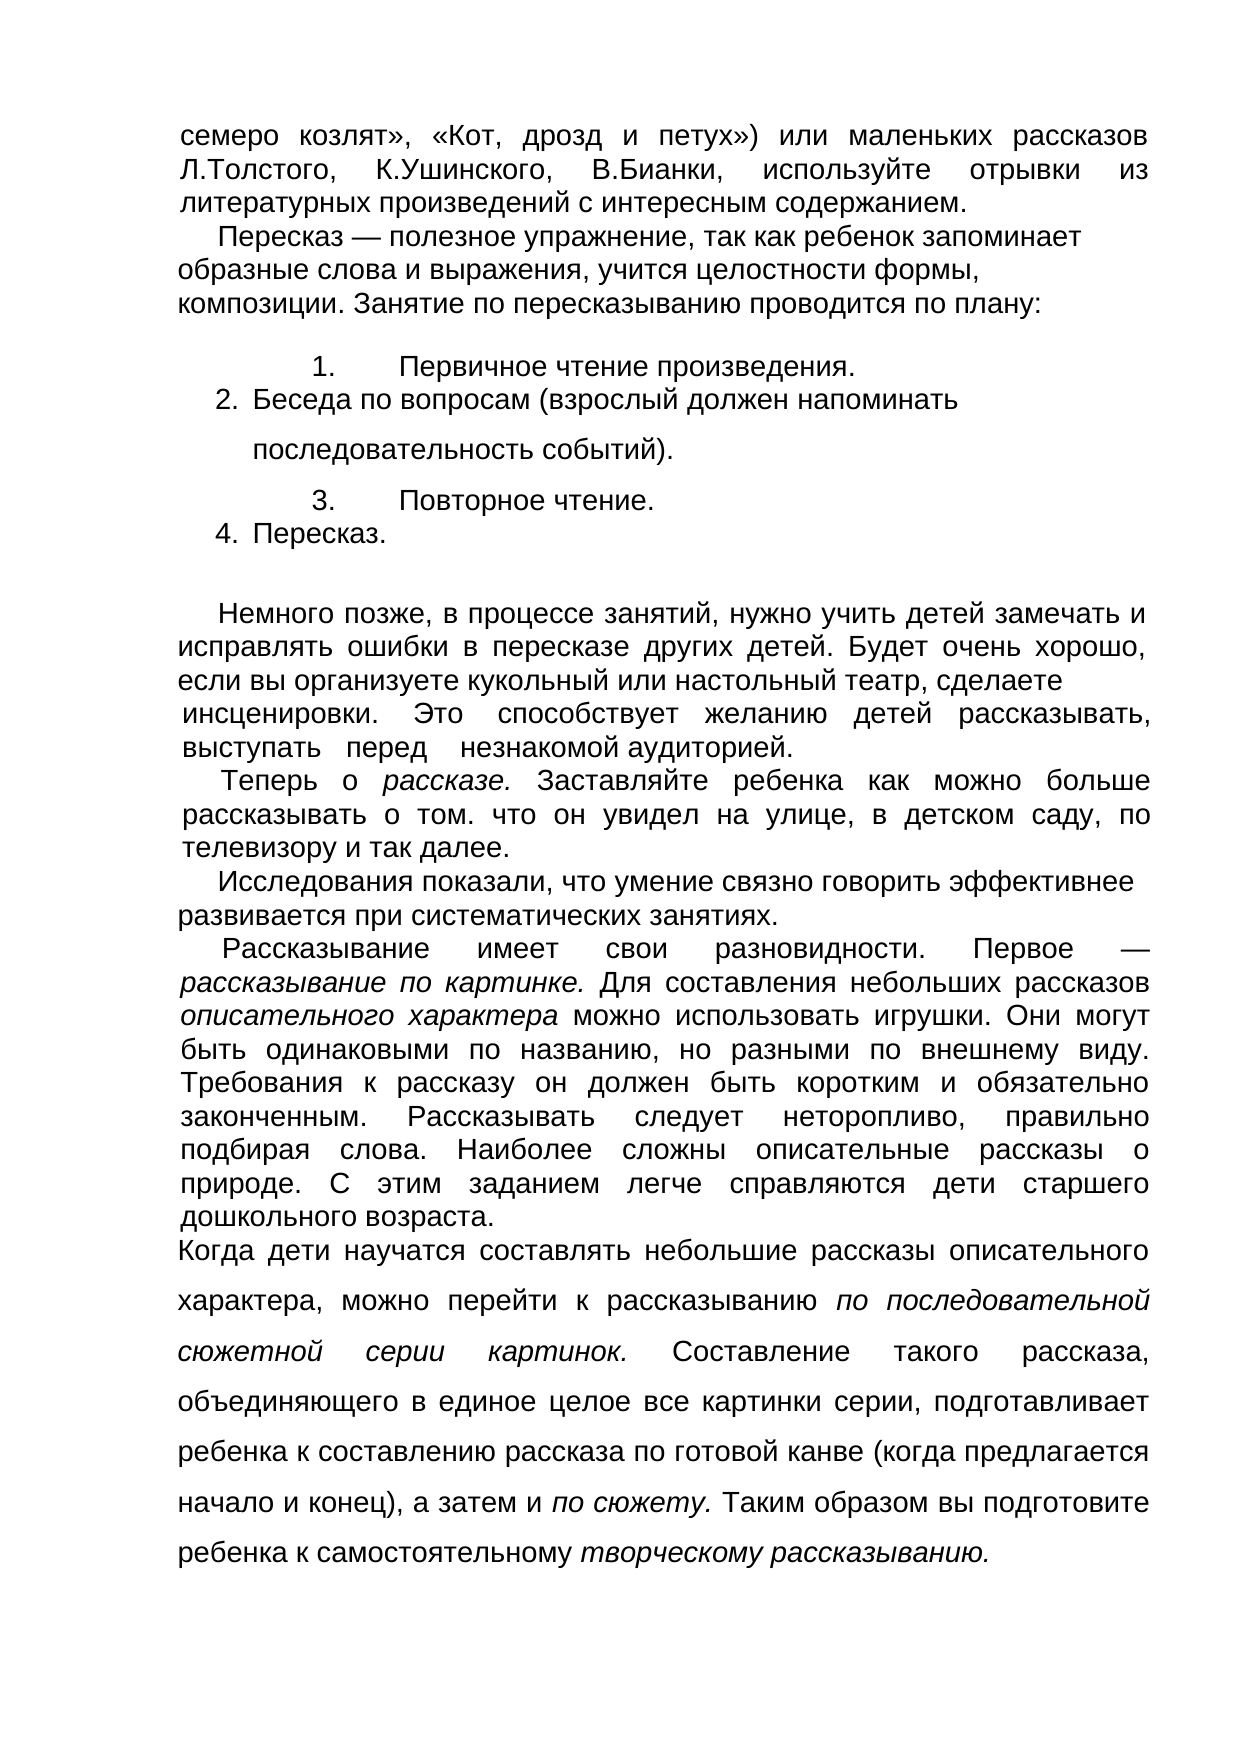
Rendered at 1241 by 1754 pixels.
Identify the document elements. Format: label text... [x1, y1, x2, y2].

text Когда дети научатся составлять небольшие рассказы описательного характера, можно перейти к рассказыванию по последовательной сюжетной серии картинок. Составление такого рассказа, объединяющего в единое целое все картинки серии, подготавливает ребенка к составлению рассказа по готовой канве (когда предлагается начало и конец), а затем и по сюжету. Таким образом вы подготовите ребенка к самостоятельному творческому рассказыванию. [177, 1233, 1150, 1568]
list Пересказ. [215, 516, 1152, 550]
text инсценировки. Это способствует желанию детей рассказывать, выступать перед незнакомой аудиторией. [182, 696, 1151, 763]
text Немного позже, в процессе занятий, нужно учить детей замечать и исправлять ошибки в пересказе других детей. Будет очень хорошо, если вы организуете кукольный или настольный театр, сделаете [177, 596, 1147, 696]
text Рассказывание имеет свои разновидности. Первое — рассказывание по картинке. Для составления небольших рассказов описательного характера можно использовать игрушки. Они могут быть одинаковыми по названию, но разными по внешнему виду. Требования к рассказу он должен быть коротким и обязательно законченным. Рассказывать следует неторопливо, правильно подбирая слова. Наиболее сложны описательные рассказы о природе. С этим заданием легче справляются дети старшего дошкольного возраста. [180, 931, 1151, 1233]
text Пересказ — полезное упражнение, так как ребенок запоминает образные слова и выражения, учится целостности формы, композиции. Занятие по пересказыванию проводится по плану: [177, 219, 1152, 319]
list Беседа по вопросам (взрослый должен напоминать последовательность событий). [215, 382, 1152, 466]
list Первичное чтение произведения. [218, 348, 1152, 382]
list Повторное чтение. [218, 483, 1152, 516]
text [180, 118, 1149, 219]
text Исследования показали, что умение связно говорить эффективнее развивается при систематических занятиях. [177, 864, 1152, 931]
text Теперь о рассказе. Заставляйте ребенка как можно больше рассказывать о том. что он увидел на улице, в детском саду, по телевизору и так далее. [182, 763, 1152, 864]
